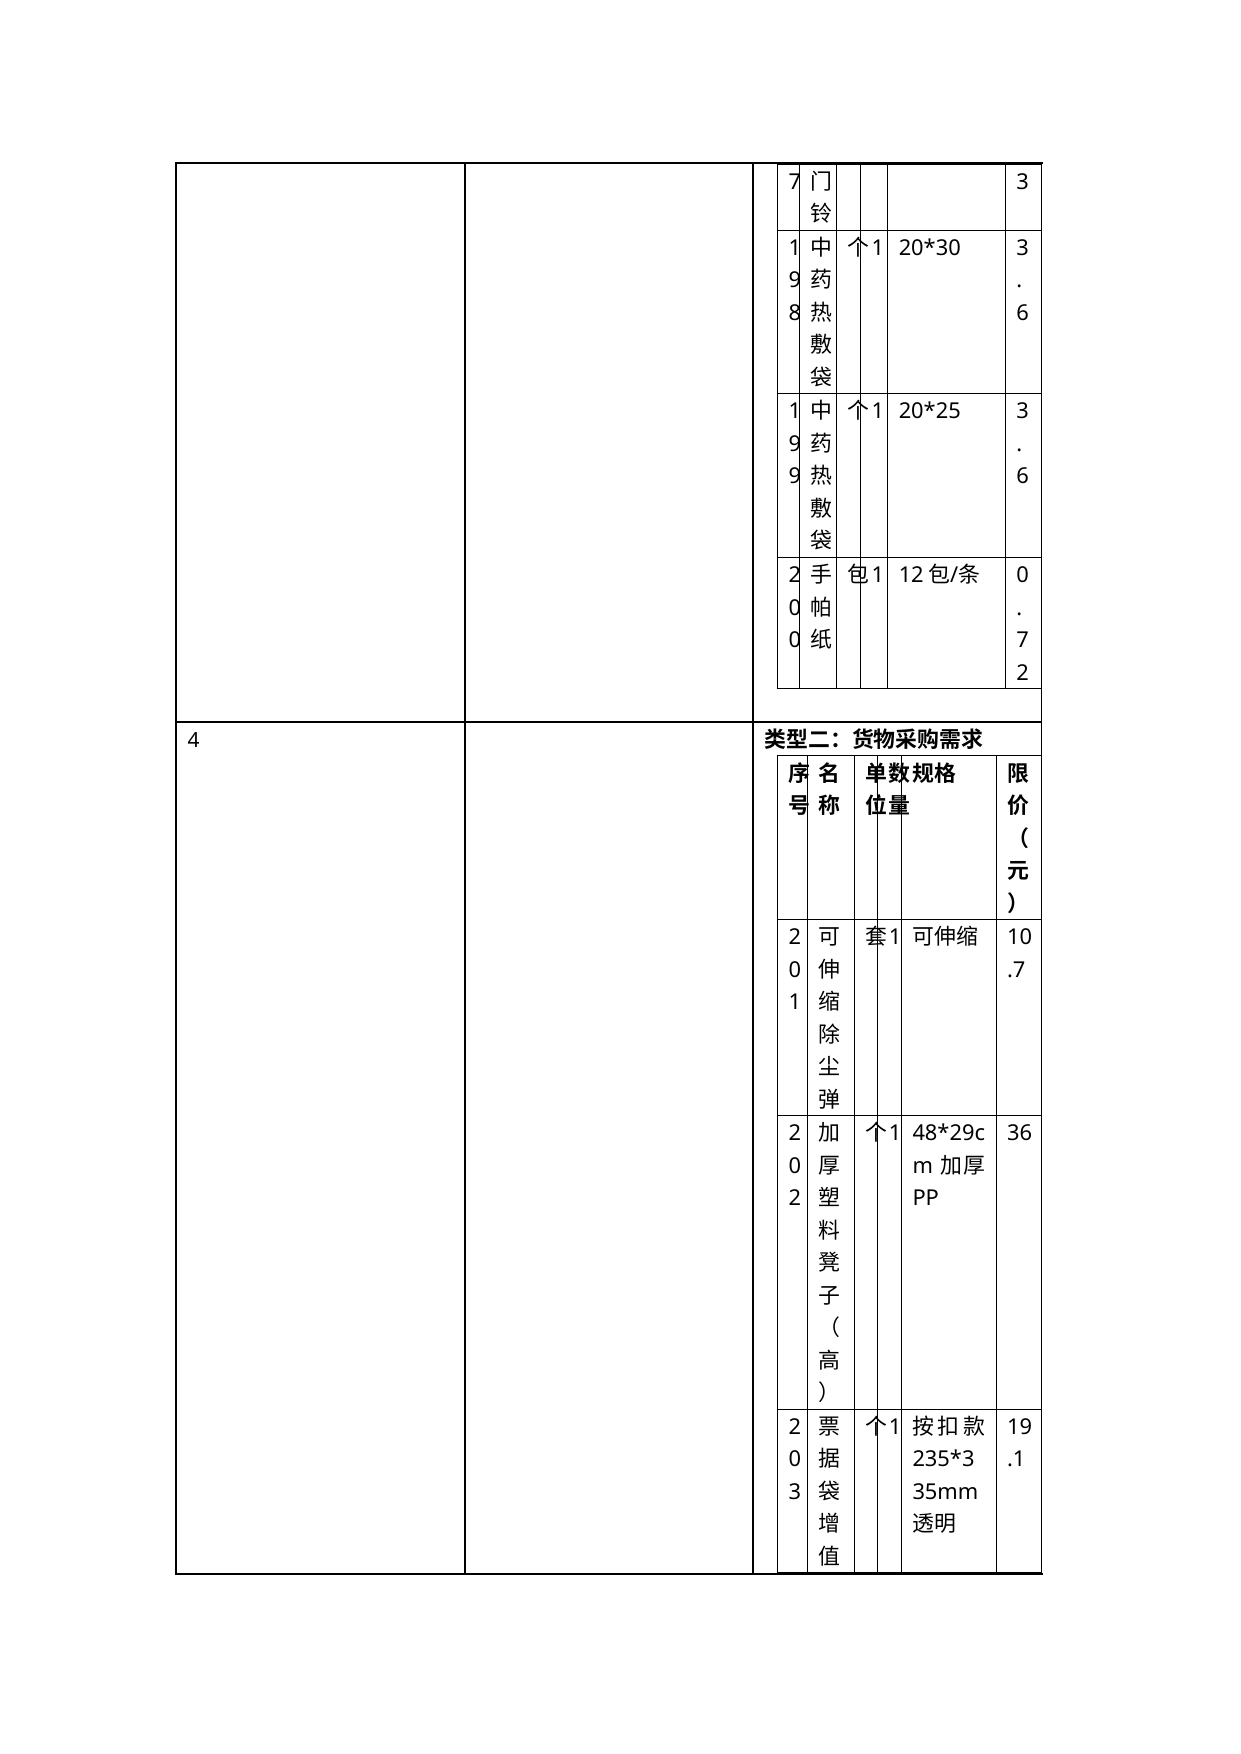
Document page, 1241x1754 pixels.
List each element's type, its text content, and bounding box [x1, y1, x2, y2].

table_cell 4 [177, 723, 464, 1573]
table_cell [466, 723, 752, 1573]
table_cell [466, 164, 752, 721]
table_cell 类型二：货物采购需求 [754, 164, 1041, 721]
table_cell 类型二：货物采购需求 [754, 723, 1041, 1573]
table_cell 3 [177, 164, 464, 721]
